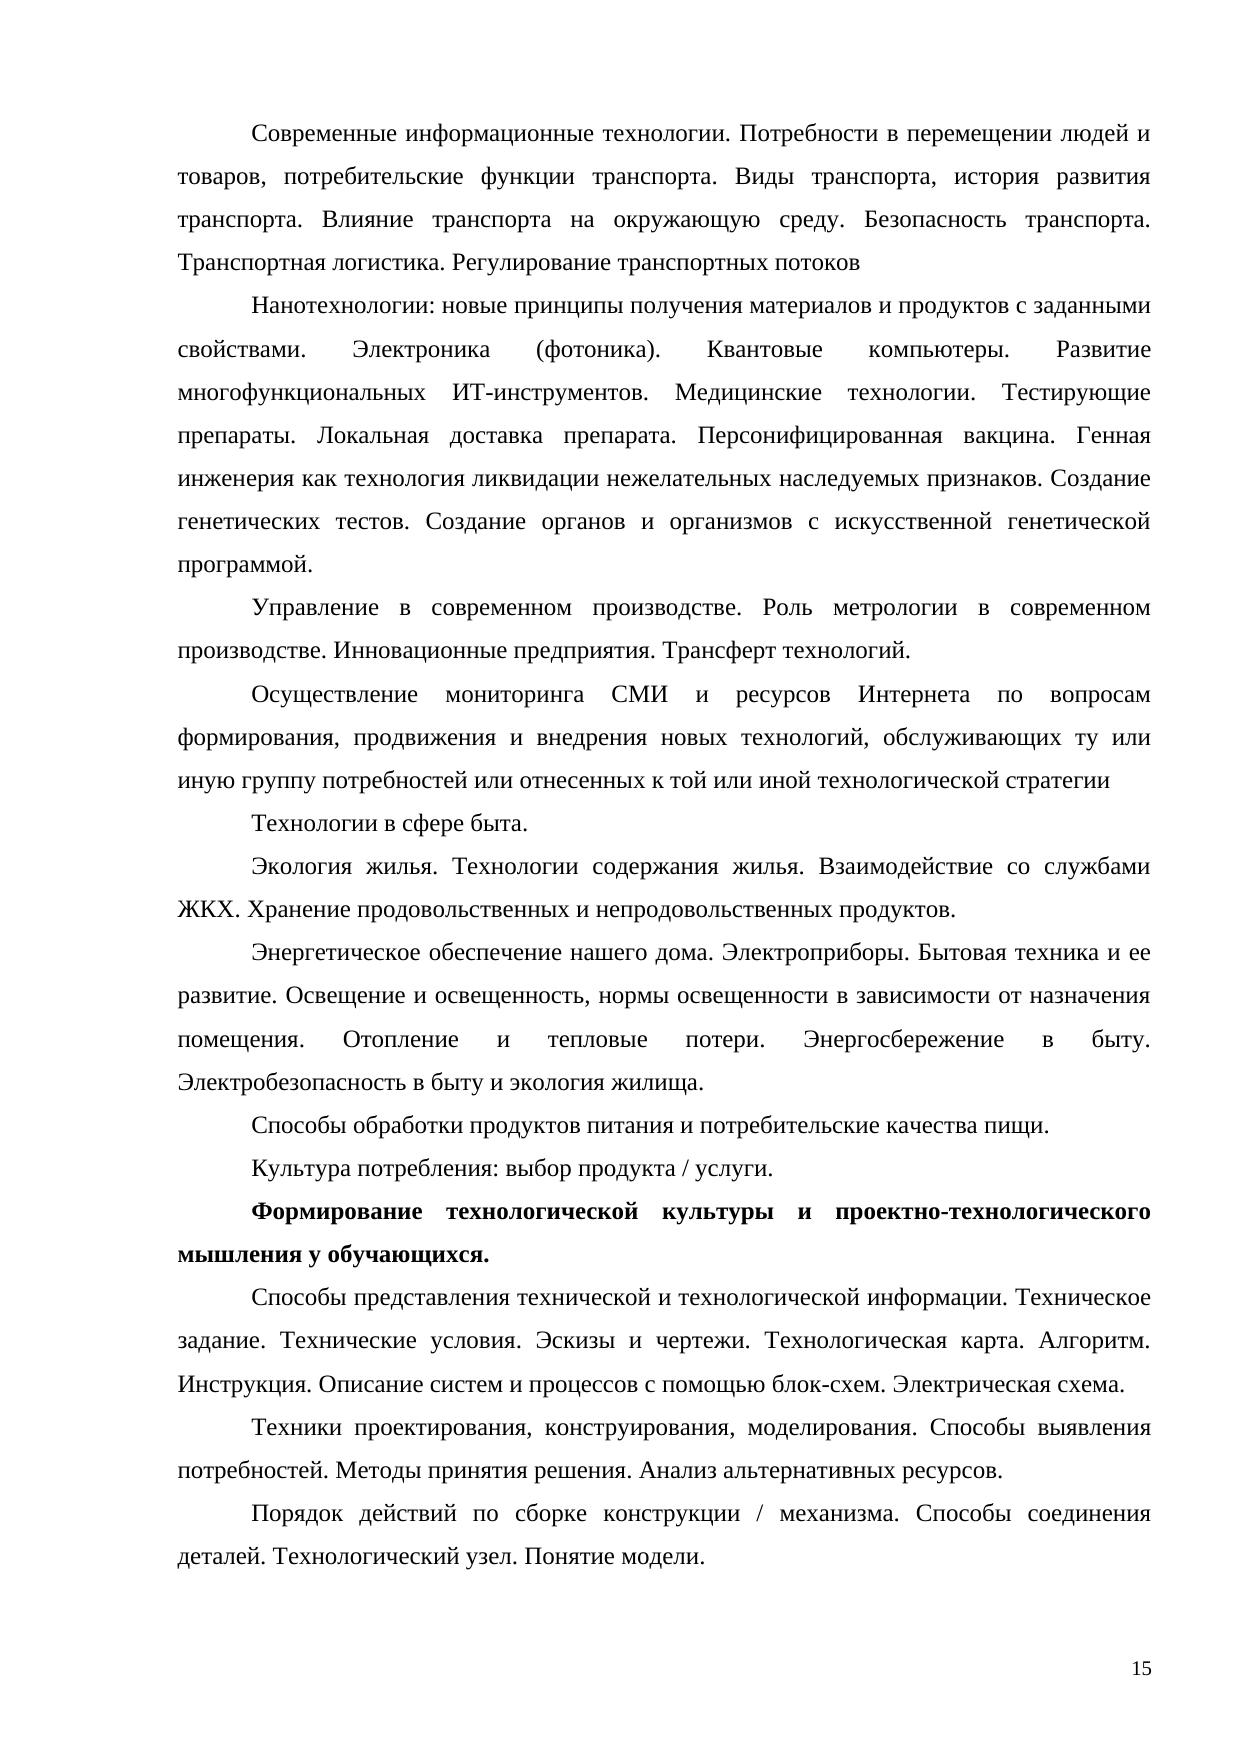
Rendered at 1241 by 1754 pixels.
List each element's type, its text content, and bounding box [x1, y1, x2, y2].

text Культура потребления: выбор продукта / услуги. [177, 1153, 1152, 1182]
text Способы представления технической и технологической информации. Техническое задание. Технические условия. Эскизы и чертежи. Технологическая карта. Алгоритм. Инструкция. Описание систем и процессов с помощью блок-схем. Электрическая схема. [177, 1282, 1152, 1397]
text Нанотехнологии: новые принципы получения материалов и продуктов с заданными свойствами. Электроника (фотоника). Квантовые компьютеры. Развитие многофункциональных ИТ-инструментов. Медицинские технологии. Тестирующие препараты. Локальная доставка препарата. Персонифицированная вакцина. Генная инженерия как технология ликвидации нежелательных наследуемых признаков. Создание генетических тестов. Создание органов и организмов с искусственной генетической программой. [177, 291, 1152, 578]
text Экология жилья. Технологии содержания жилья. Взаимодействие со службами ЖКХ. Хранение продовольственных и непродовольственных продуктов. [177, 851, 1152, 923]
text Управление в современном производстве. Роль метрологии в современном производстве. Инновационные предприятия. Трансферт технологий. [177, 592, 1152, 664]
text Формирование технологической культуры и проектно-технологического мышления у обучающихся. [177, 1196, 1152, 1268]
text Энергетическое обеспечение нашего дома. Электроприборы. Бытовая техника и ее развитие. Освещение и освещенность, нормы освещенности в зависимости от назначения помещения. Отопление и тепловые потери. Энергосбережение в быту. Электробезопасность в быту и экология жилища. [177, 937, 1152, 1096]
text Порядок действий по сборке конструкции / механизма. Способы соединения деталей. Технологический узел. Понятие модели. [177, 1498, 1152, 1570]
text Техники проектирования, конструирования, моделирования. Способы выявления потребностей. Методы принятия решения. Анализ альтернативных ресурсов. [177, 1412, 1152, 1484]
text Способы обработки продуктов питания и потребительские качества пищи. [177, 1110, 1152, 1139]
text Осуществление мониторинга СМИ и ресурсов Интернета по вопросам формирования, продвижения и внедрения новых технологий, обслуживающих ту или иную группу потребностей или отнесенных к той или иной технологической стратегии [177, 679, 1152, 794]
text Технологии в сфере быта. [177, 808, 1152, 837]
text Современные информационные технологии. Потребности в перемещении людей и товаров, потребительские функции транспорта. Виды транспорта, история развития транспорта. Влияние транспорта на окружающую среду. Безопасность транспорта. Транспортная логистика. Регулирование транспортных потоков [177, 118, 1152, 276]
